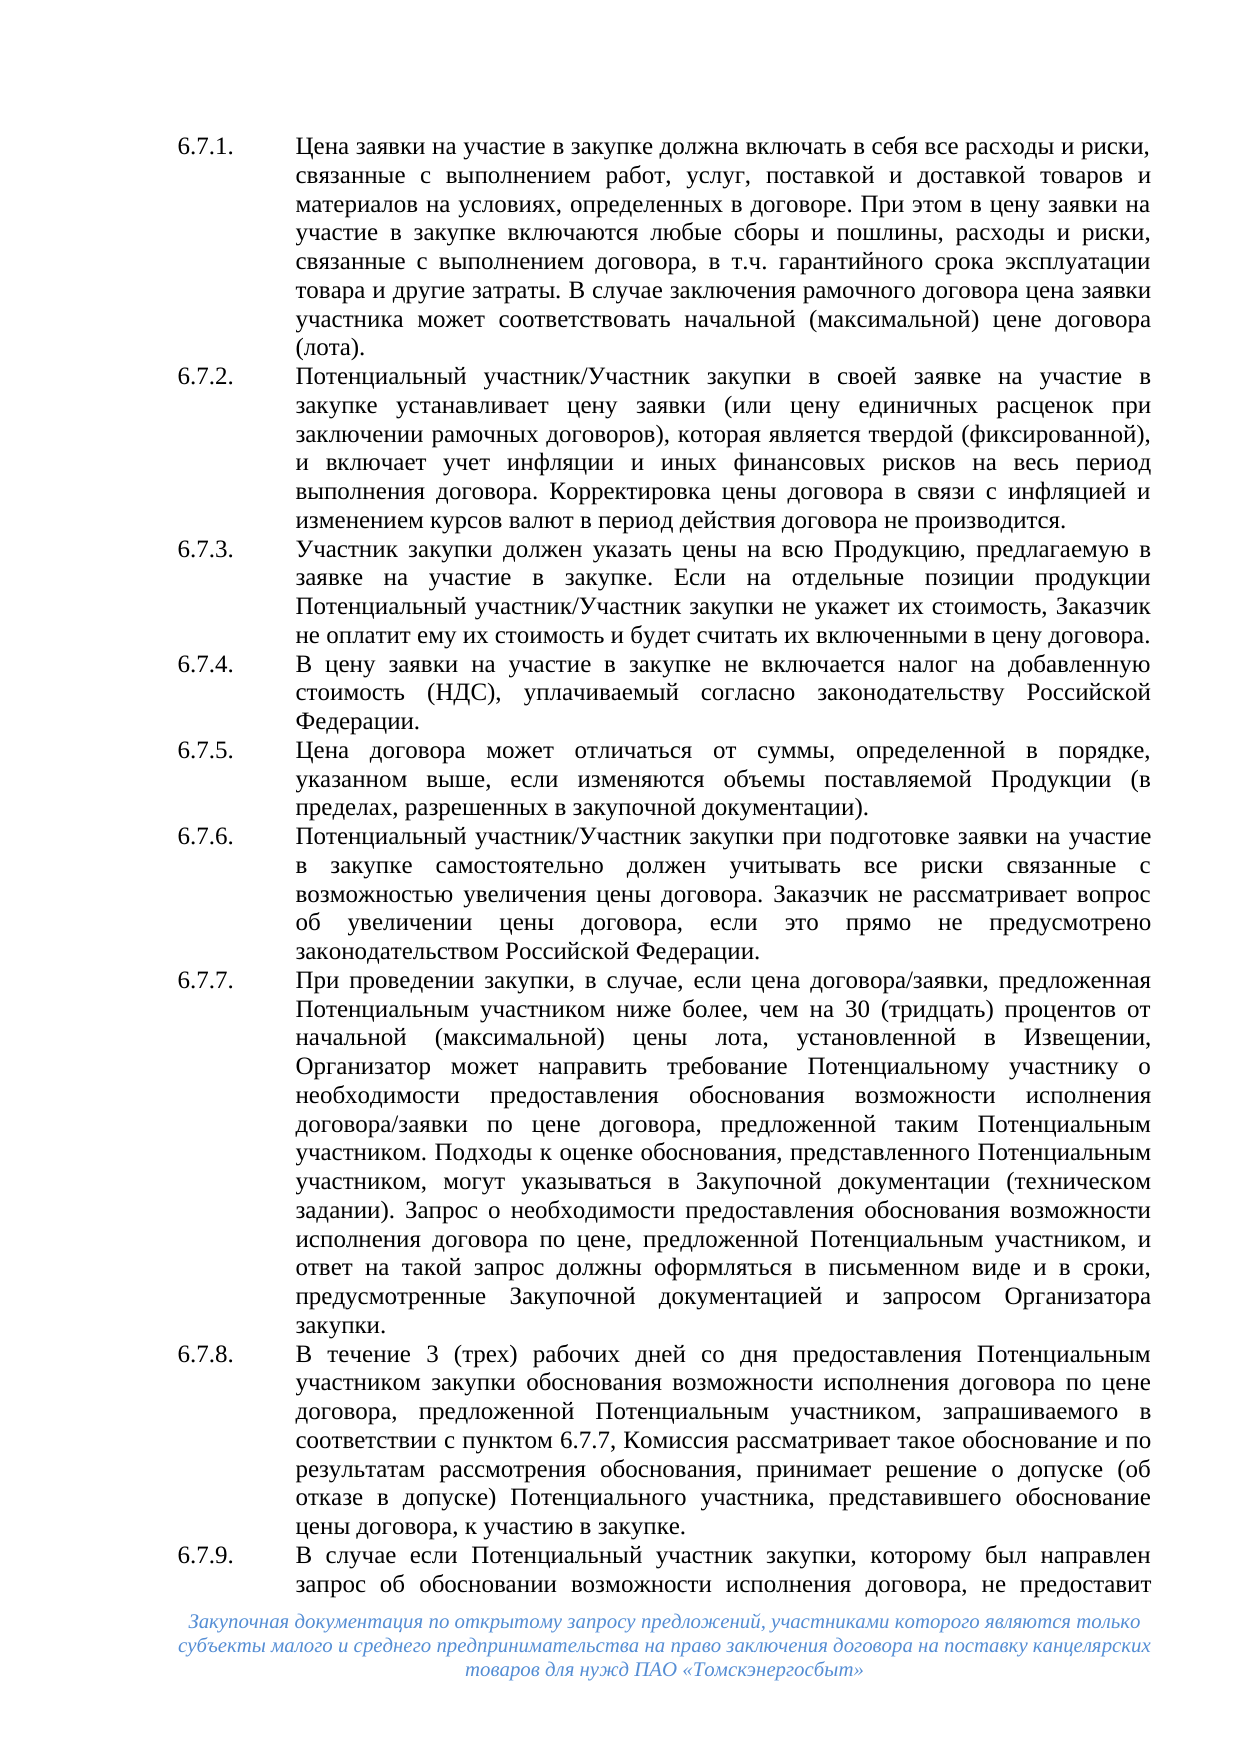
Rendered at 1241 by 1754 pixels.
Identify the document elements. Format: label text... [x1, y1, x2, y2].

list В течение 3 (трех) рабочих дней со дня предоставления Потенциальным участником закупки обоснования возможности исполнения договора по цене договора, предложенной Потенциальным участником, запрашиваемого в соответствии с пунктом 6.7.7, Комиссия рассматривает такое обоснование и по результатам рассмотрения обоснования, принимает решение о допуске (об отказе в допуске) Потенциального участника, представившего обоснование цены договора, к участию в закупке. [177, 1339, 1152, 1540]
list Цена договора может отличаться от суммы, определенной в порядке, указанном выше, если изменяются объемы поставляемой Продукции (в пределах, разрешенных в закупочной документации). [177, 735, 1152, 821]
list Участник закупки должен указать цены на всю Продукцию, предлагаемую в заявке на участие в закупке. Если на отдельные позиции продукции Потенциальный участник/Участник закупки не укажет их стоимость, Заказчик не оплатит ему их стоимость и будет считать их включенными в цену договора. [177, 534, 1152, 649]
list Цена заявки на участие в закупке должна включать в себя все расходы и риски, связанные с выполнением работ, услуг, поставкой и доставкой товаров и материалов на условиях, определенных в договоре. При этом в цену заявки на участие в закупке включаются любые сборы и пошлины, расходы и риски, связанные с выполнением договора, в т.ч. гарантийного срока эксплуатации товара и другие затраты. В случае заключения рамочного договора цена заявки участника может соответствовать начальной (максимальной) цене договора (лота). [177, 131, 1152, 361]
list В цену заявки на участие в закупке не включается налог на добавленную стоимость (НДС), уплачиваемый согласно законодательству Российской Федерации. [177, 649, 1152, 735]
list Потенциальный участник/Участник закупки в своей заявке на участие в закупке устанавливает цену заявки (или цену единичных расценок при заключении рамочных договоров), которая является твердой (фиксированной), и включает учет инфляции и иных финансовых рисков на весь период выполнения договора. Корректировка цены договора в связи с инфляцией и изменением курсов валют в период действия договора не производится. [177, 361, 1152, 534]
list Потенциальный участник/Участник закупки при подготовке заявки на участие в закупке самостоятельно должен учитывать все риски связанные с возможностью увеличения цены договора. Заказчик не рассматривает вопрос об увеличении цены договора, если это прямо не предусмотрено законодательством Российской Федерации. [177, 821, 1152, 965]
list При проведении закупки, в случае, если цена договора/заявки, предложенная Потенциальным участником ниже более, чем на 30 (тридцать) процентов от начальной (максимальной) цены лота, установленной в Извещении, Организатор может направить требование Потенциальному участнику о необходимости предоставления обоснования возможности исполнения договора/заявки по цене договора, предложенной таким Потенциальным участником. Подходы к оценке обоснования, представленного Потенциальным участником, могут указываться в Закупочной документации (техническом задании). Запрос о необходимости предоставления обоснования возможности исполнения договора по цене, предложенной Потенциальным участником, и ответ на такой запрос должны оформляться в письменном виде и в сроки, предусмотренные Закупочной документацией и запросом Организатора закупки. [177, 965, 1152, 1339]
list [177, 1540, 1152, 1597]
